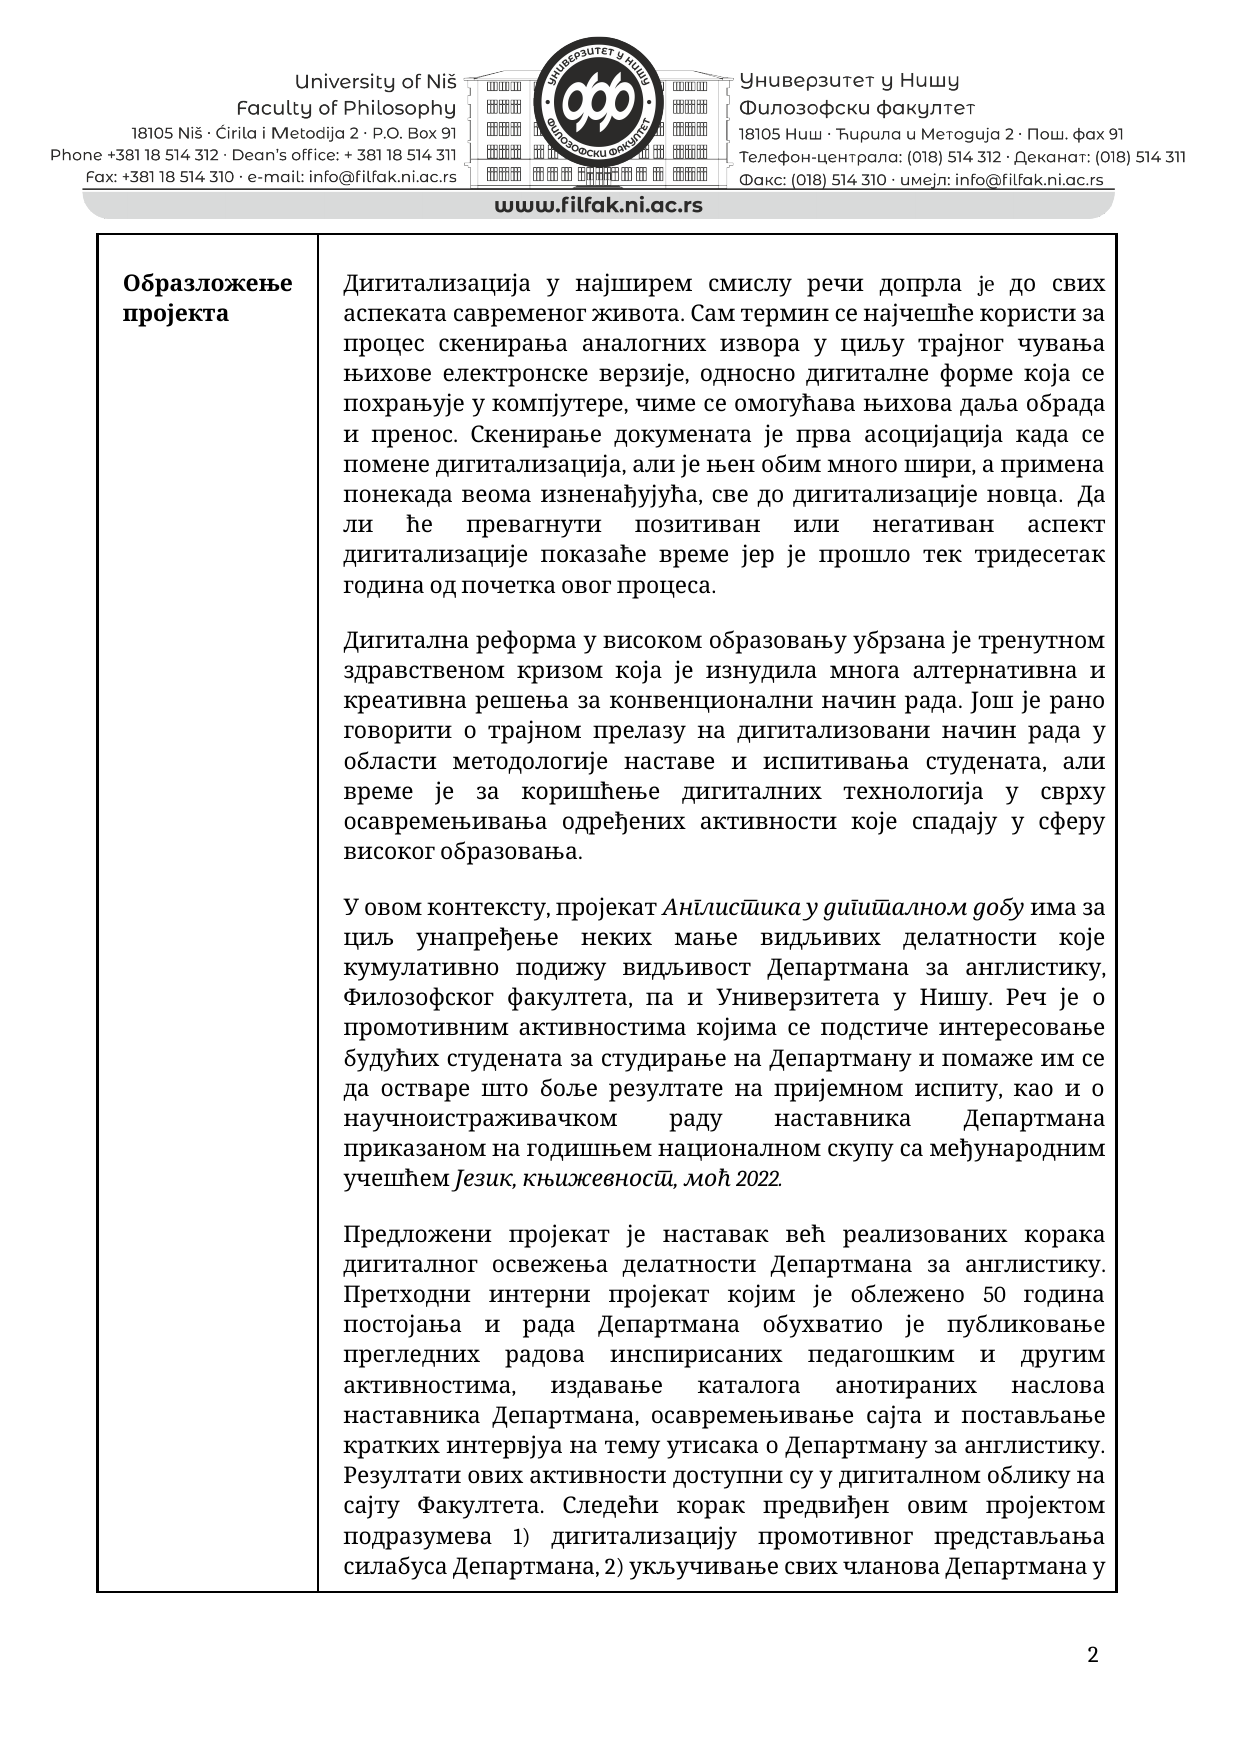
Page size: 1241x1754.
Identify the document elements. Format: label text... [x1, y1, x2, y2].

table_header Образложење пројекта [99, 235, 317, 1591]
picture [29, 35, 1211, 220]
